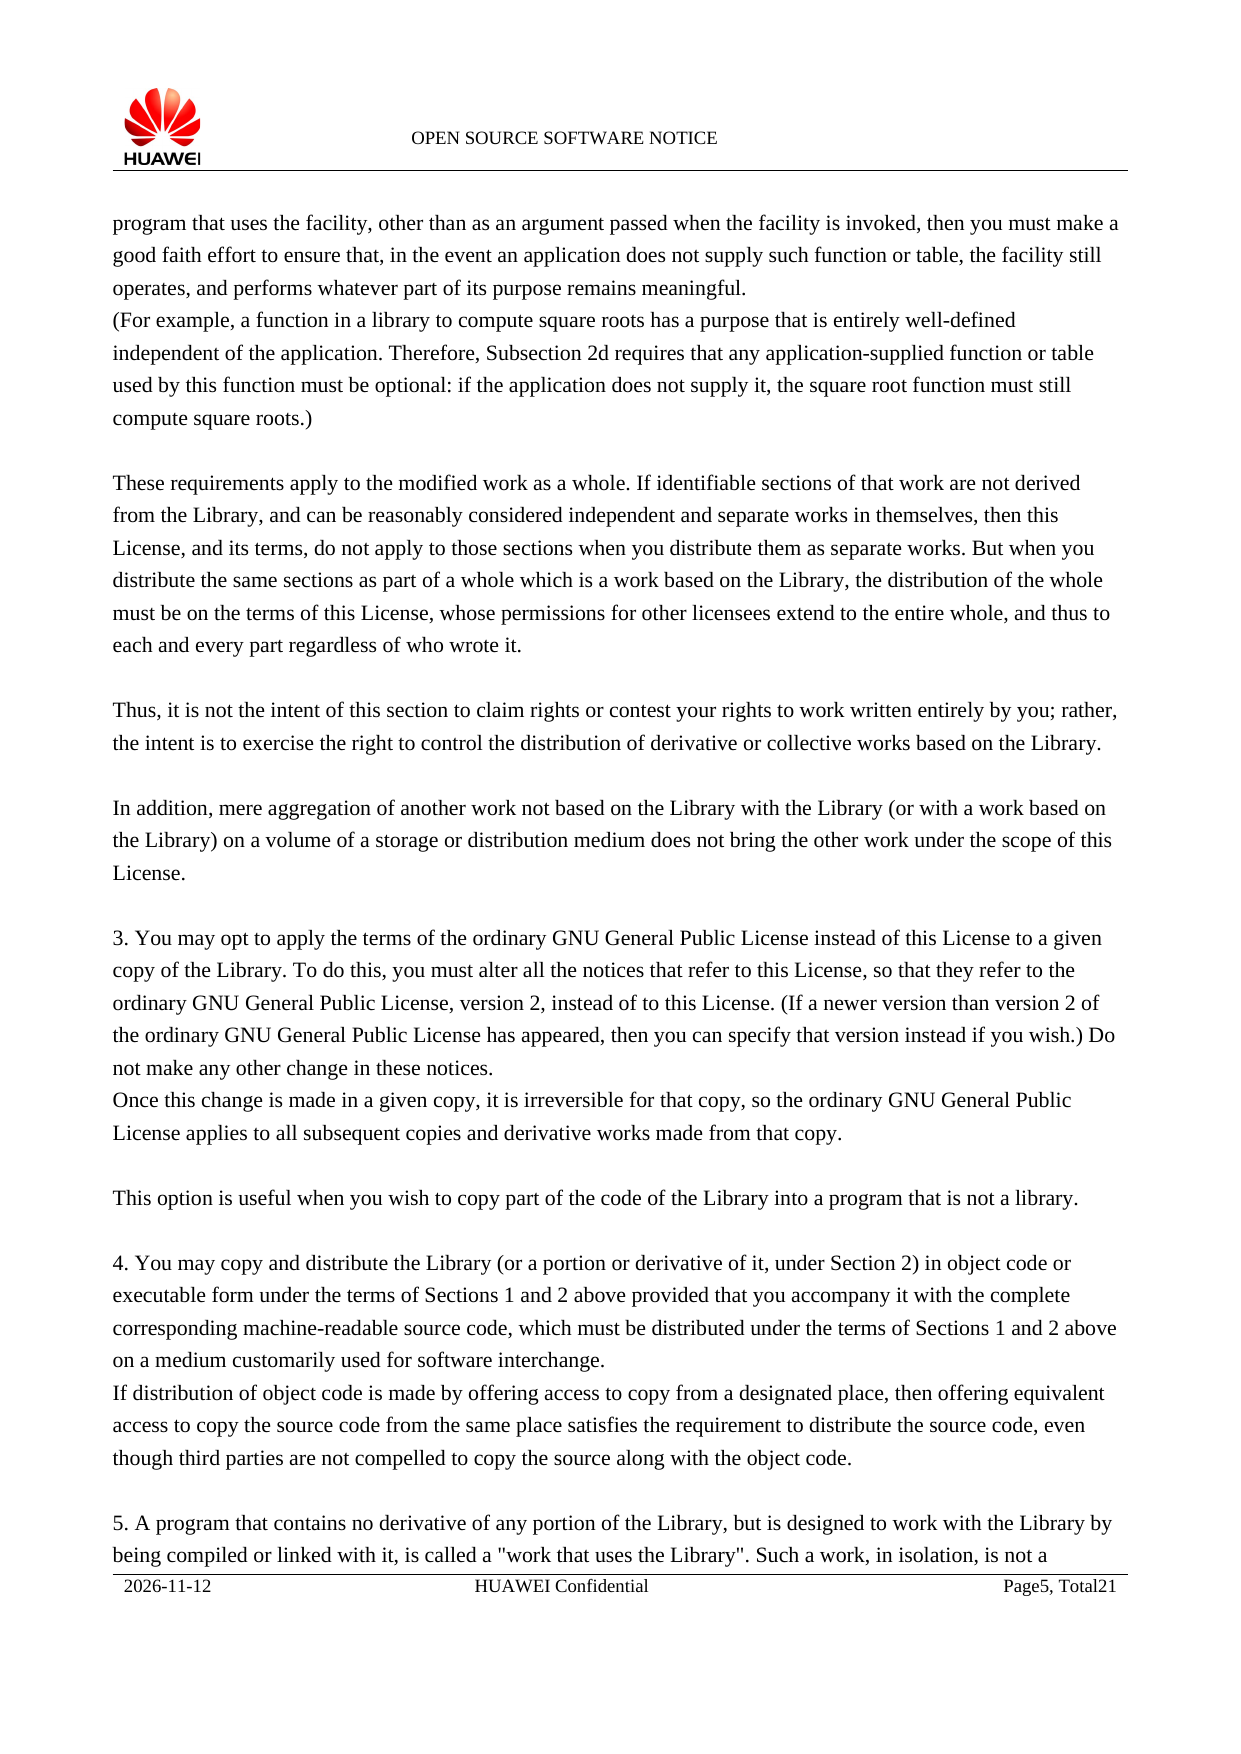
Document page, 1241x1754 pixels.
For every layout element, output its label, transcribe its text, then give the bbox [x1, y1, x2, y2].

picture [124, 88, 201, 165]
text Once this change is made in a given copy, it is irreversible for that copy, so the ordinary GNU General Public License applies to all subsequent copies and derivative works made from that copy. [112, 1084, 1128, 1149]
text 4. You may copy and distribute the Library (or a portion or derivative of it, under Section 2) in object code or executable form under the terms of Sections 1 and 2 above provided that you accompany it with the complete corresponding machine-readable source code, which must be distributed under the terms of Sections 1 and 2 above on a medium customarily used for software interchange. [112, 1246, 1128, 1376]
text Thus, it is not the intent of this section to claim rights or contest your rights to work written entirely by you; rather, the intent is to exercise the right to control the distribution of derivative or collective works based on the Library. [112, 694, 1128, 759]
text These requirements apply to the modified work as a whole. If identifiable sections of that work are not derived from the Library, and can be reasonably considered independent and separate works in themselves, then this License, and its terms, do not apply to those sections when you distribute them as separate works. But when you distribute the same sections as part of a whole which is a work based on the Library, the distribution of the whole must be on the terms of this License, whose permissions for other licensees extend to the entire whole, and thus to each and every part regardless of who wrote it. [112, 466, 1128, 661]
text This option is useful when you wish to copy part of the code of the Library into a program that is not a library. [112, 1181, 1128, 1214]
text If distribution of object code is made by offering access to copy from a designated place, then offering equivalent access to copy the source code from the same place satisfies the requirement to distribute the source code, even though third parties are not compelled to copy the source along with the object code. [112, 1376, 1128, 1474]
text In addition, mere aggregation of another work not based on the Library with the Library (or with a work based on the Library) on a volume of a storage or distribution medium does not bring the other work under the scope of this License. [112, 791, 1128, 889]
text (For example, a function in a library to compute square roots has a purpose that is entirely well-defined independent of the application. Therefore, Subsection 2d requires that any application-supplied function or table used by this function must be optional: if the application does not supply it, the square root function must still compute square roots.) [112, 304, 1128, 434]
text 3. You may opt to apply the terms of the ordinary GNU General Public License instead of this License to a given copy of the Library. To do this, you must alter all the notices that refer to this License, so that they refer to the ordinary GNU General Public License, version 2, instead of to this License. (If a newer version than version 2 of the ordinary GNU General Public License has appeared, then you can specify that version instead if you wish.) Do not make any other change in these notices. [112, 921, 1128, 1084]
